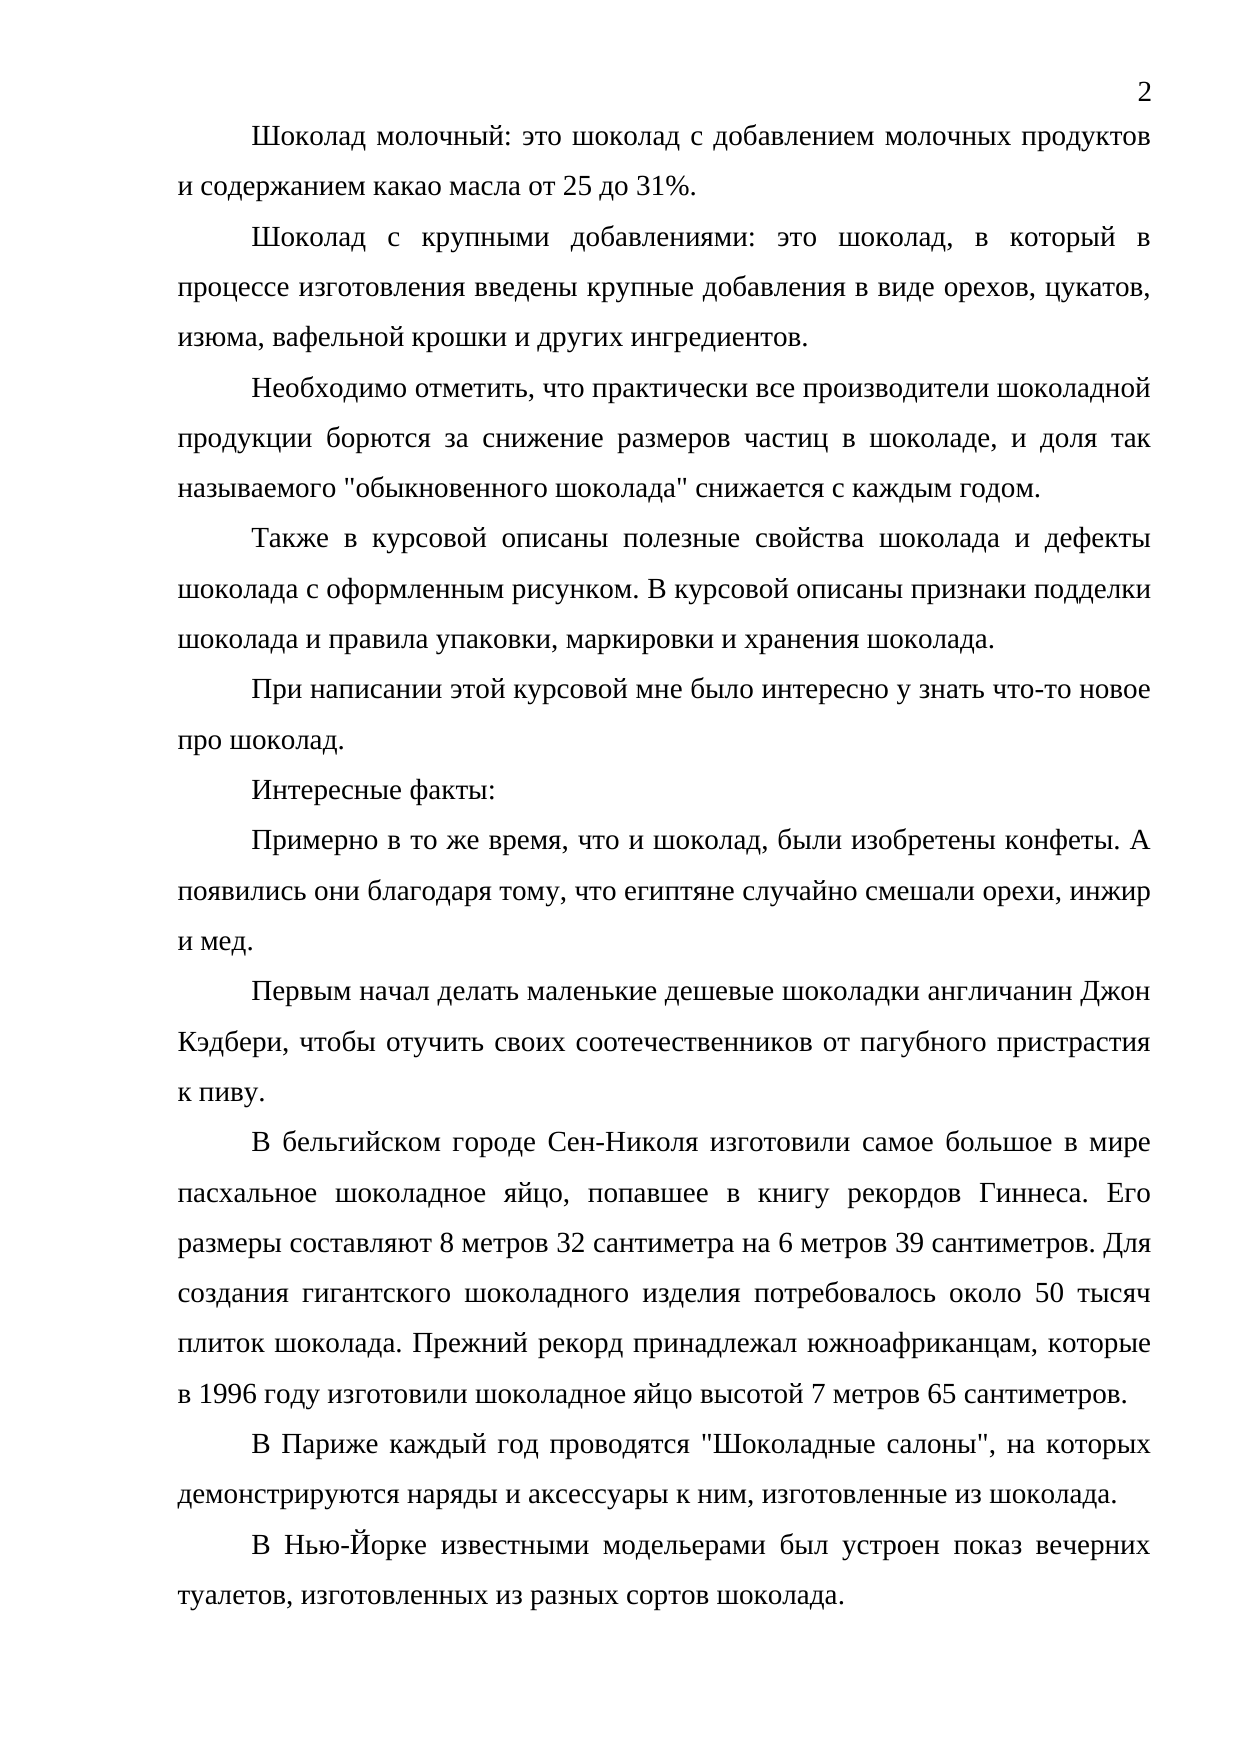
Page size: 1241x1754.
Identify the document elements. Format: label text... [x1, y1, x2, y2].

text Также в курсовой описаны полезные свойства шоколада и дефекты шоколада с оформленным рисунком. В курсовой описаны признаки подделки шоколада и правила упаковки, маркировки и хранения шоколада. [177, 521, 1152, 655]
text Шоколад с крупными добавлениями: это шоколад, в который в процессе изготовления введены крупные добавления в виде орехов, цукатов, изюма, вафельной крошки и других ингредиентов. [177, 219, 1152, 353]
text Интересные факты: [177, 772, 1152, 806]
text В бельгийском городе Сен-Николя изготовили самое большое в мире пасхальное шоколадное яйцо, попавшее в книгу рекордов Гиннеса. Его размеры составляют 8 метров 32 сантиметра на 6 метров 39 сантиметров. Для создания гигантского шоколадного изделия потребовалось около 50 тысяч плиток шоколада. Прежний рекорд принадлежал южноафриканцам, которые в 1996 году изготовили шоколадное яйцо высотой 7 метров 65 сантиметров. [177, 1124, 1152, 1409]
text Шоколад молочный: это шоколад с добавлением молочных продуктов и содержанием какао масла от 25 до 31%. [177, 118, 1152, 202]
text Первым начал делать маленькие дешевые шоколадки англичанин Джон Кэдбери, чтобы отучить своих соотечественников от пагубного пристрастия к пиву. [177, 973, 1152, 1108]
text При написании этой курсовой мне было интересно у знать что-то новое про шоколад. [177, 672, 1152, 755]
text Необходимо отметить, что практически все производители шоколадной продукции борются за снижение размеров частиц в шоколаде, и доля так называемого "обыкновенного шоколада" снижается с каждым годом. [177, 370, 1152, 504]
text В Нью-Йорке известными модельерами был устроен показ вечерних туалетов, изготовленных из разных сортов шоколада. [177, 1527, 1152, 1611]
text Примерно в то же время, что и шоколад, были изобретены конфеты. А появились они благодаря тому, что египтяне случайно смешали орехи, инжир и мед. [177, 822, 1152, 957]
text В Париже каждый год проводятся "Шоколадные салоны", на которых демонстрируются наряды и аксессуары к ним, изготовленные из шоколада. [177, 1426, 1152, 1510]
